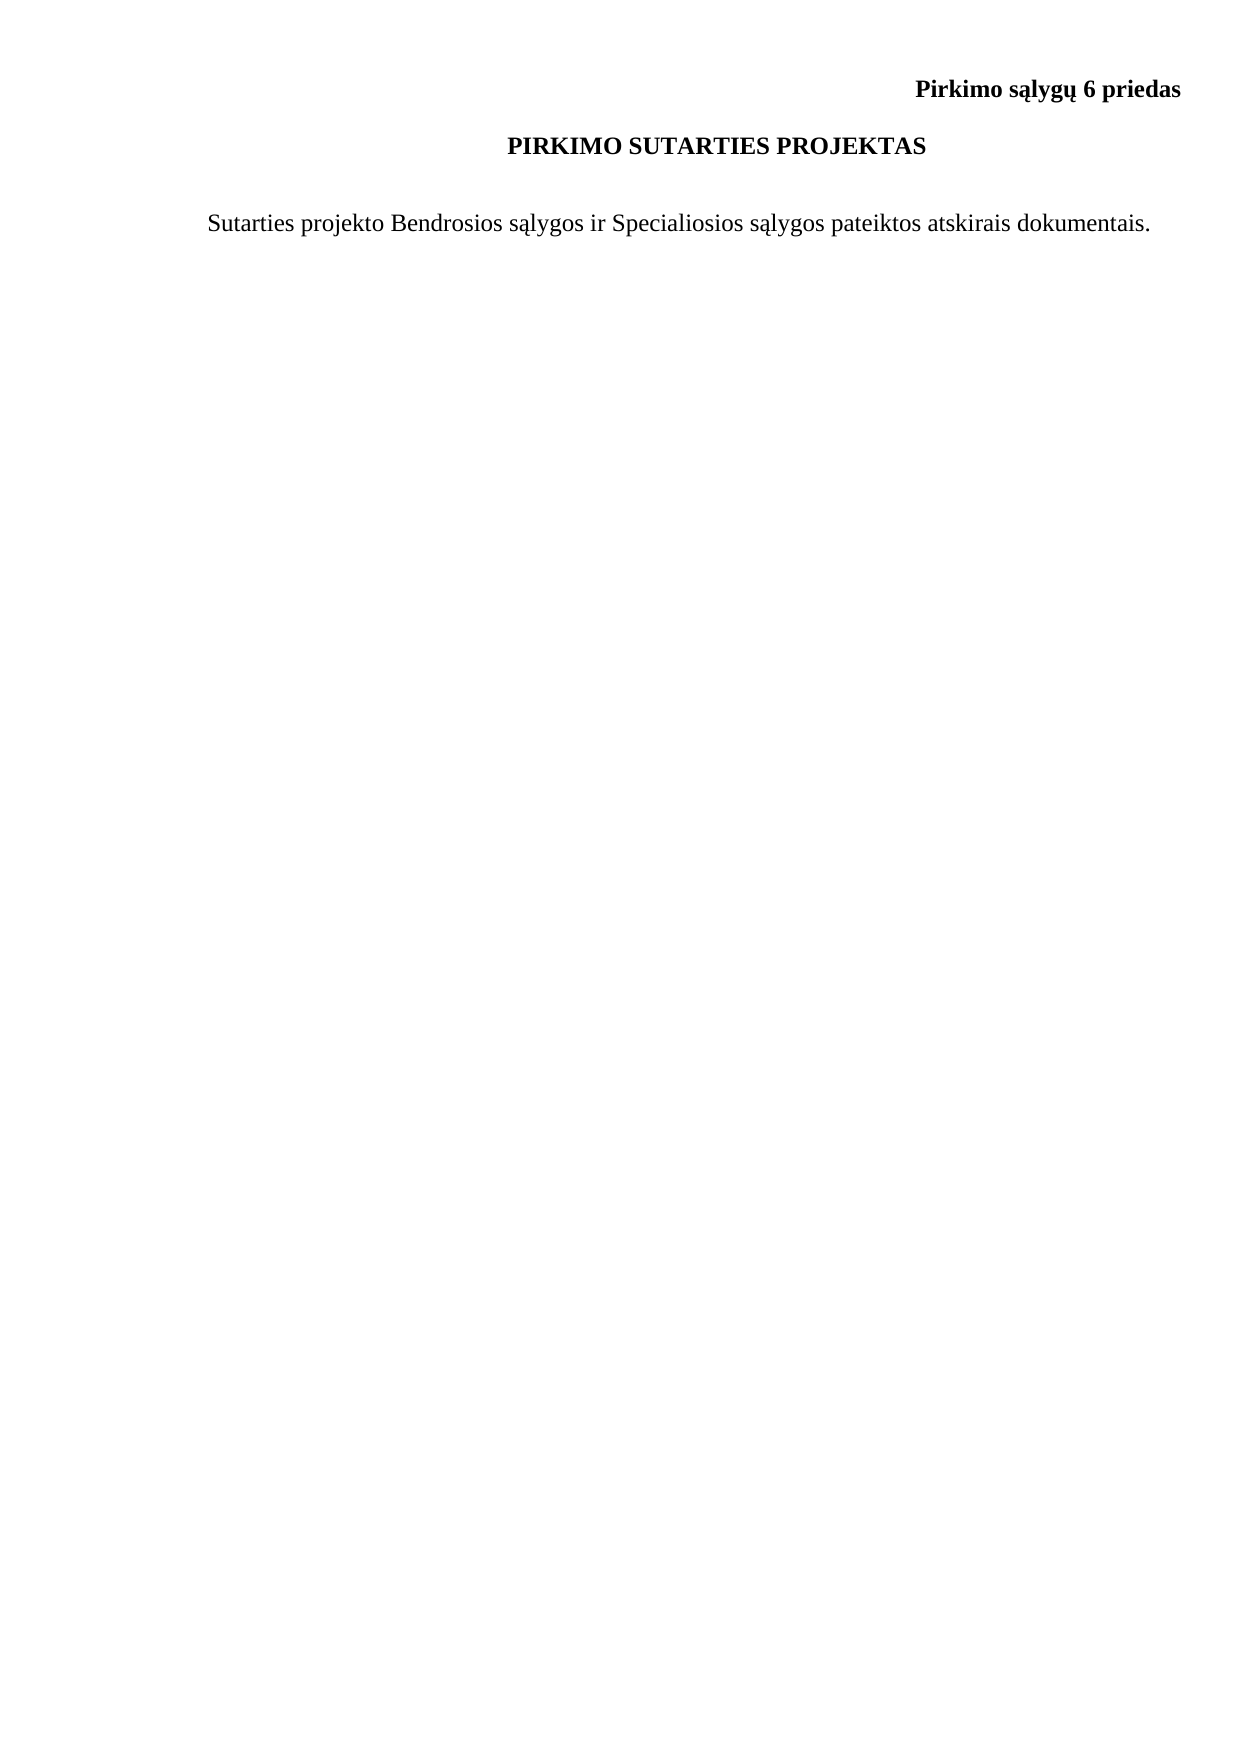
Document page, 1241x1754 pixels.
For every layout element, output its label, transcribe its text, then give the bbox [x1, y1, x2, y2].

text Pirkimo sąlygų 6 priedas [177, 74, 1181, 103]
text PIRKIMO SUTARTIES PROJEKTAS [177, 131, 1181, 160]
text Sutarties projekto Bendrosios sąlygos ir Specialiosios sąlygos pateiktos atskirais dokumentais. [177, 208, 1181, 237]
